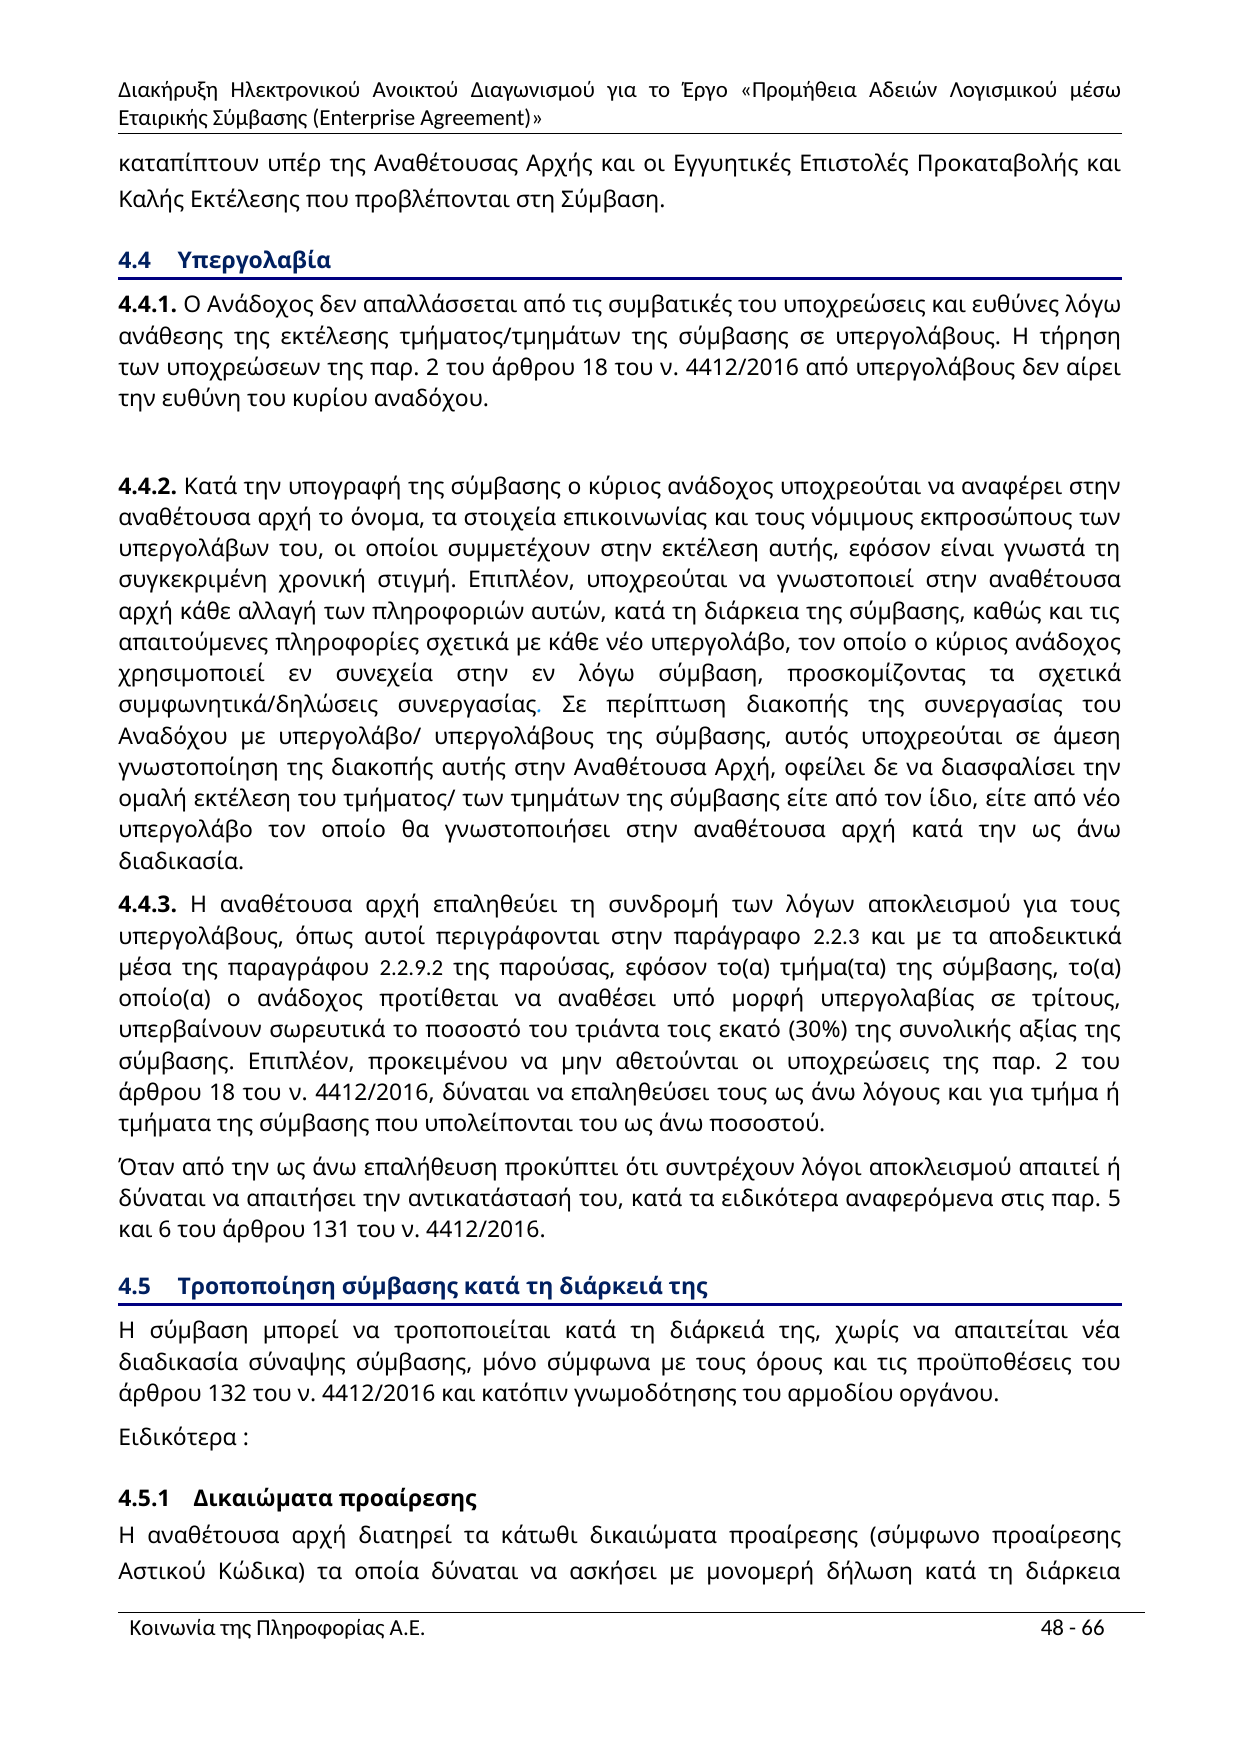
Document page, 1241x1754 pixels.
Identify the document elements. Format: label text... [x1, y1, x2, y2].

text Ειδικότερα : [118, 1421, 1122, 1452]
subtitle Δικαιώματα προαίρεσης [118, 1482, 1122, 1513]
subtitle Τροποποίηση σύμβασης κατά τη διάρκειά της [118, 1269, 1122, 1303]
subtitle Υπεργολαβία [118, 243, 1122, 277]
text Όταν από την ως άνω επαλήθευση προκύπτει ότι συντρέχουν λόγοι αποκλεισμού απαιτεί ή δύναται να απαιτήσει την αντικατάστασή του, κατά τα ειδικότερα αναφερόμενα στις παρ. 5 και 6 του άρθρου 131 του ν. 4412/2016. [118, 1151, 1122, 1244]
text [118, 1519, 1122, 1586]
text 4.4.2. Κατά την υπογραφή της σύμβασης ο κύριος ανάδοχος υποχρεούται να αναφέρει στην αναθέτουσα αρχή το όνομα, τα στοιχεία επικοινωνίας και τους νόμιμους εκπροσώπους των υπεργολάβων του, οι οποίοι συμμετέχουν στην εκτέλεση αυτής, εφόσον είναι γνωστά τη συγκεκριμένη χρονική στιγμή. Επιπλέον, υποχρεούται να γνωστοποιεί στην αναθέτουσα αρχή κάθε αλλαγή των πληροφοριών αυτών, κατά τη διάρκεια της σύμβασης, καθώς και τις απαιτούμενες πληροφορίες σχετικά με κάθε νέο υπεργολάβο, τον οποίο ο κύριος ανάδοχος χρησιμοποιεί εν συνεχεία στην εν λόγω σύμβαση, προσκομίζοντας τα σχετικά συμφωνητικά/δηλώσεις συνεργασίας. Σε περίπτωση διακοπής της συνεργασίας του Αναδόχου με υπεργολάβο/ υπεργολάβους της σύμβασης, αυτός υποχρεούται σε άμεση γνωστοποίηση της διακοπής αυτής στην Αναθέτουσα Αρχή, οφείλει δε να διασφαλίσει την ομαλή εκτέλεση του τμήματος/ των τμημάτων της σύμβασης είτε από τον ίδιο, είτε από νέο υπεργολάβο τον οποίο θα γνωστοποιήσει στην αναθέτουσα αρχή κατά την ως άνω διαδικασία. [118, 469, 1122, 876]
text 4.4.3. Η αναθέτουσα αρχή επαληθεύει τη συνδρομή των λόγων αποκλεισμού για τους υπεργολάβους, όπως αυτοί περιγράφονται στην παράγραφο 2.2.3 και με τα αποδεικτικά μέσα της παραγράφου 2.2.9.2 της παρούσας, εφόσον το(α) τμήμα(τα) της σύμβασης, το(α) οποίο(α) ο ανάδοχος προτίθεται να αναθέσει υπό μορφή υπεργολαβίας σε τρίτους, υπερβαίνουν σωρευτικά το ποσοστό του τριάντα τοις εκατό (30%) της συνολικής αξίας της σύμβασης. Επιπλέον, προκειμένου να μην αθετούνται οι υποχρεώσεις της παρ. 2 του άρθρου 18 του ν. 4412/2016, δύναται να επαληθεύσει τους ως άνω λόγους και για τμήμα ή τμήματα της σύμβασης που υπολείπονται του ως άνω ποσοστού. [118, 888, 1122, 1138]
text Η σύμβαση μπορεί να τροποποιείται κατά τη διάρκειά της, χωρίς να απαιτείται νέα διαδικασία σύναψης σύμβασης, μόνο σύμφωνα με τους όρους και τις προϋποθέσεις του άρθρου 132 του ν. 4412/2016 και κατόπιν γνωμοδότησης του αρμοδίου οργάνου. [118, 1314, 1122, 1408]
text 4.4.1. Ο Ανάδοχος δεν απαλλάσσεται από τις συμβατικές του υποχρεώσεις και ευθύνες λόγω ανάθεσης της εκτέλεσης τμήματος/τμημάτων της σύμβασης σε υπεργολάβους. Η τήρηση των υποχρεώσεων της παρ. 2 του άρθρου 18 του ν. 4412/2016 από υπεργολάβους δεν αίρει την ευθύνη του κυρίου αναδόχου. [118, 288, 1122, 413]
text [118, 147, 1122, 214]
